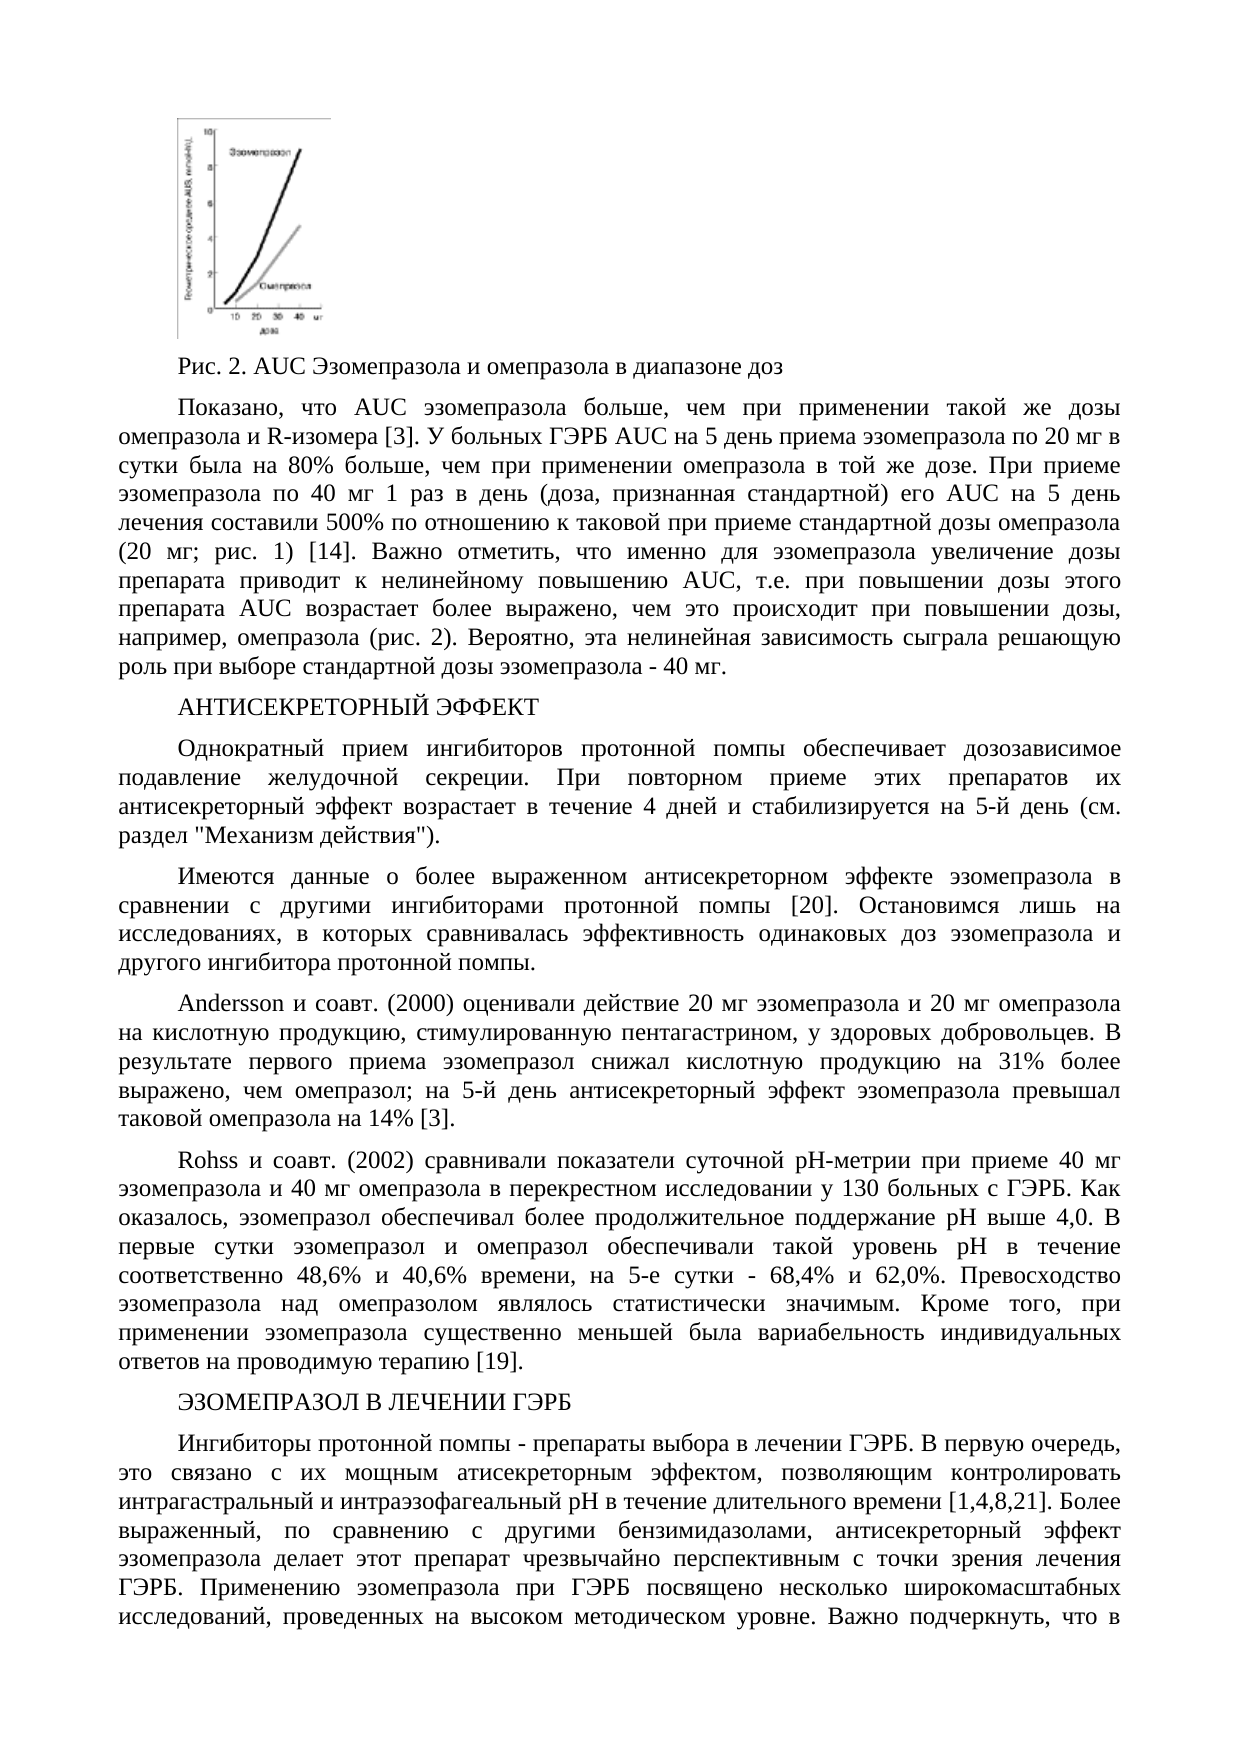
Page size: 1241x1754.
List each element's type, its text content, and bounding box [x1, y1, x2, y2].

text Показано, что AUC эзомепразола больше, чем при применении такой же дозы омепразола и R-изомера [3]. У больных ГЭРБ AUC на 5 день приема эзомепразола по 20 мг в сутки была на 80% больше, чем при применении омепразола в той же дозе. При приеме эзомепразола по 40 мг 1 раз в день (доза, признанная стандартной) его AUC на 5 день лечения составили 500% по отношению к таковой при приеме стандартной дозы омепразола (20 мг; рис. 1) [14]. Важно отметить, что именно для эзомепразола увеличение дозы препарата приводит к нелинейному повышению AUC, т.е. при повышении дозы этого препарата AUC возрастает более выражено, чем это происходит при повышении дозы, например, омепразола (рис. 2). Вероятно, эта нелинейная зависимость сыграла решающую роль при выборе стандартной дозы эзомепразола - 40 мг. [118, 392, 1122, 680]
picture [177, 118, 331, 339]
text Однократный прием ингибиторов протонной помпы обеспечивает дозозависимое подавление желудочной секреции. При повторном приеме этих препаратов их антисекреторный эффект возрастает в течение 4 дней и стабилизируется на 5-й день (см. раздел "Механизм действия"). [118, 733, 1122, 848]
text Andersson и соавт. (2000) оценивали действие 20 мг эзомепразола и 20 мг омепразола на кислотную продукцию, стимулированную пентагастрином, у здоровых добровольцев. В результате первого приема эзомепразол снижал кислотную продукцию на 31% более выражено, чем омепразол; на 5-й день антисекреторный эффект эзомепразола превышал таковой омепразола на 14% [3]. [118, 988, 1122, 1132]
text АНТИСЕКРЕТОРНЫЙ ЭФФЕКТ [118, 692, 1122, 721]
text Имеются данные о более выраженном антисекреторном эффекте эзомепразола в сравнении с другими ингибиторами протонной помпы [20]. Остановимся лишь на исследованиях, в которых сравнивалась эффективность одинаковых доз эзомепразола и другого ингибитора протонной помпы. [118, 861, 1122, 976]
text ЭЗОМЕПРАЗОЛ В ЛЕЧЕНИИ ГЭРБ [118, 1387, 1122, 1416]
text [118, 1428, 1122, 1630]
text Рис. 2. AUC Эзомепразола и омепразола в диапазоне доз [118, 351, 1122, 380]
text Rohss и соавт. (2002) сравнивали показатели суточной рН-метрии при приеме 40 мг эзомепразола и 40 мг омепразола в перекрестном исследовании у 130 больных с ГЭРБ. Как оказалось, эзомепразол обеспечивал более продолжительное поддержание рН выше 4,0. В первые сутки эзомепразол и омепразол обеспечивали такой уровень рН в течение соответственно 48,6% и 40,6% времени, на 5-е сутки - 68,4% и 62,0%. Превосходство эзомепразола над омепразолом являлось статистически значимым. Кроме того, при применении эзомепразола существенно меньшей была вариабельность индивидуальных ответов на проводимую терапию [19]. [118, 1145, 1122, 1375]
